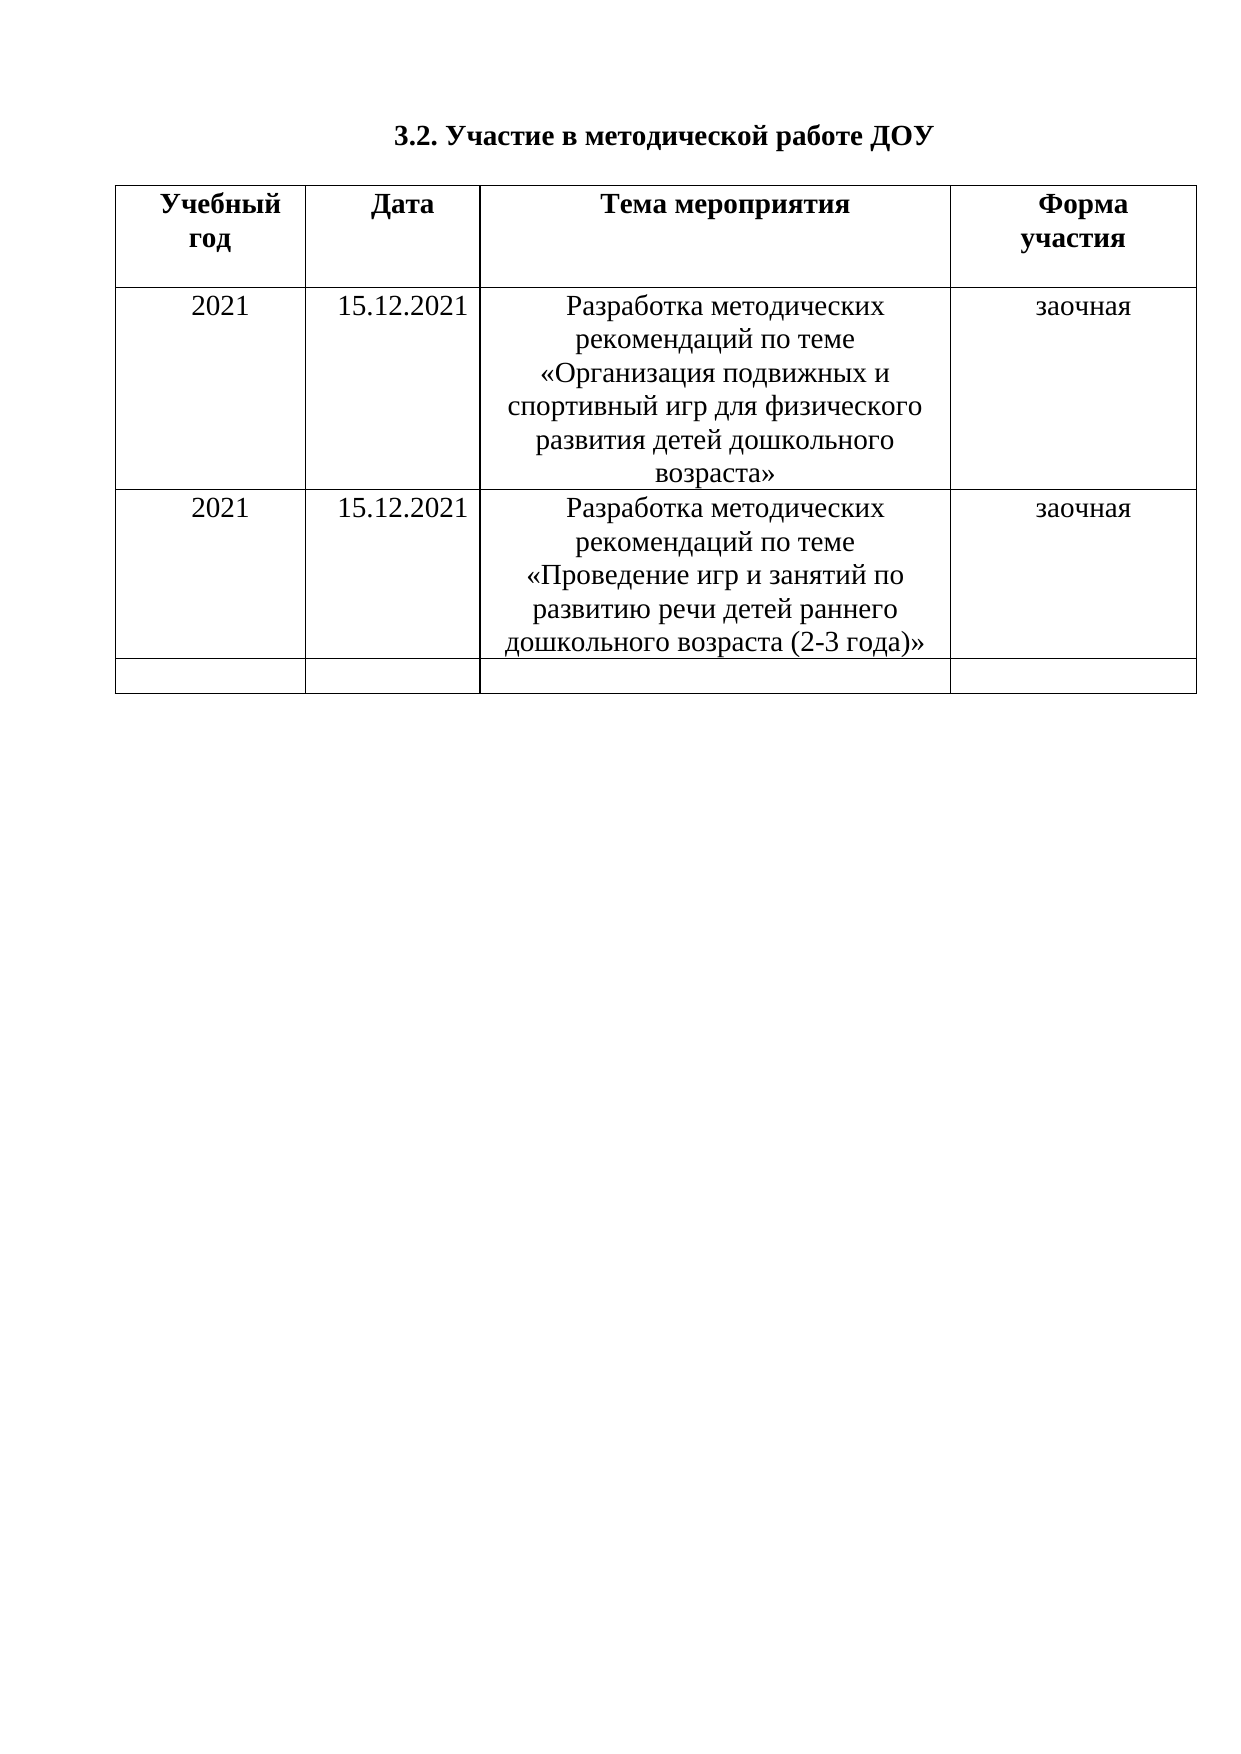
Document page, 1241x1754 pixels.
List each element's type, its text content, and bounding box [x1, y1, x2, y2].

table_cell 2021 [116, 288, 305, 489]
table_header Учебный год [116, 186, 305, 287]
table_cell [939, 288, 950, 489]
table_cell 15.12.2021 [306, 288, 479, 489]
table_cell [481, 659, 491, 692]
table_cell [951, 659, 962, 692]
table_cell заочная [951, 490, 1196, 658]
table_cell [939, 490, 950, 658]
table_cell заочная [951, 288, 1196, 489]
table_header Тема мероприятия [481, 186, 950, 287]
text 3.2. Участие в методической работе ДОУ [177, 118, 1151, 152]
table_cell [293, 659, 305, 692]
table_cell 15.12.2021 [306, 490, 479, 658]
table_cell [306, 659, 316, 692]
table_cell [939, 659, 950, 692]
table_cell [1184, 659, 1196, 692]
table_cell [468, 659, 479, 692]
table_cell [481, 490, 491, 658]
table_cell [116, 659, 126, 692]
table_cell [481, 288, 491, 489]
table_cell 2021 [116, 490, 305, 658]
table_header Дата [306, 186, 479, 287]
